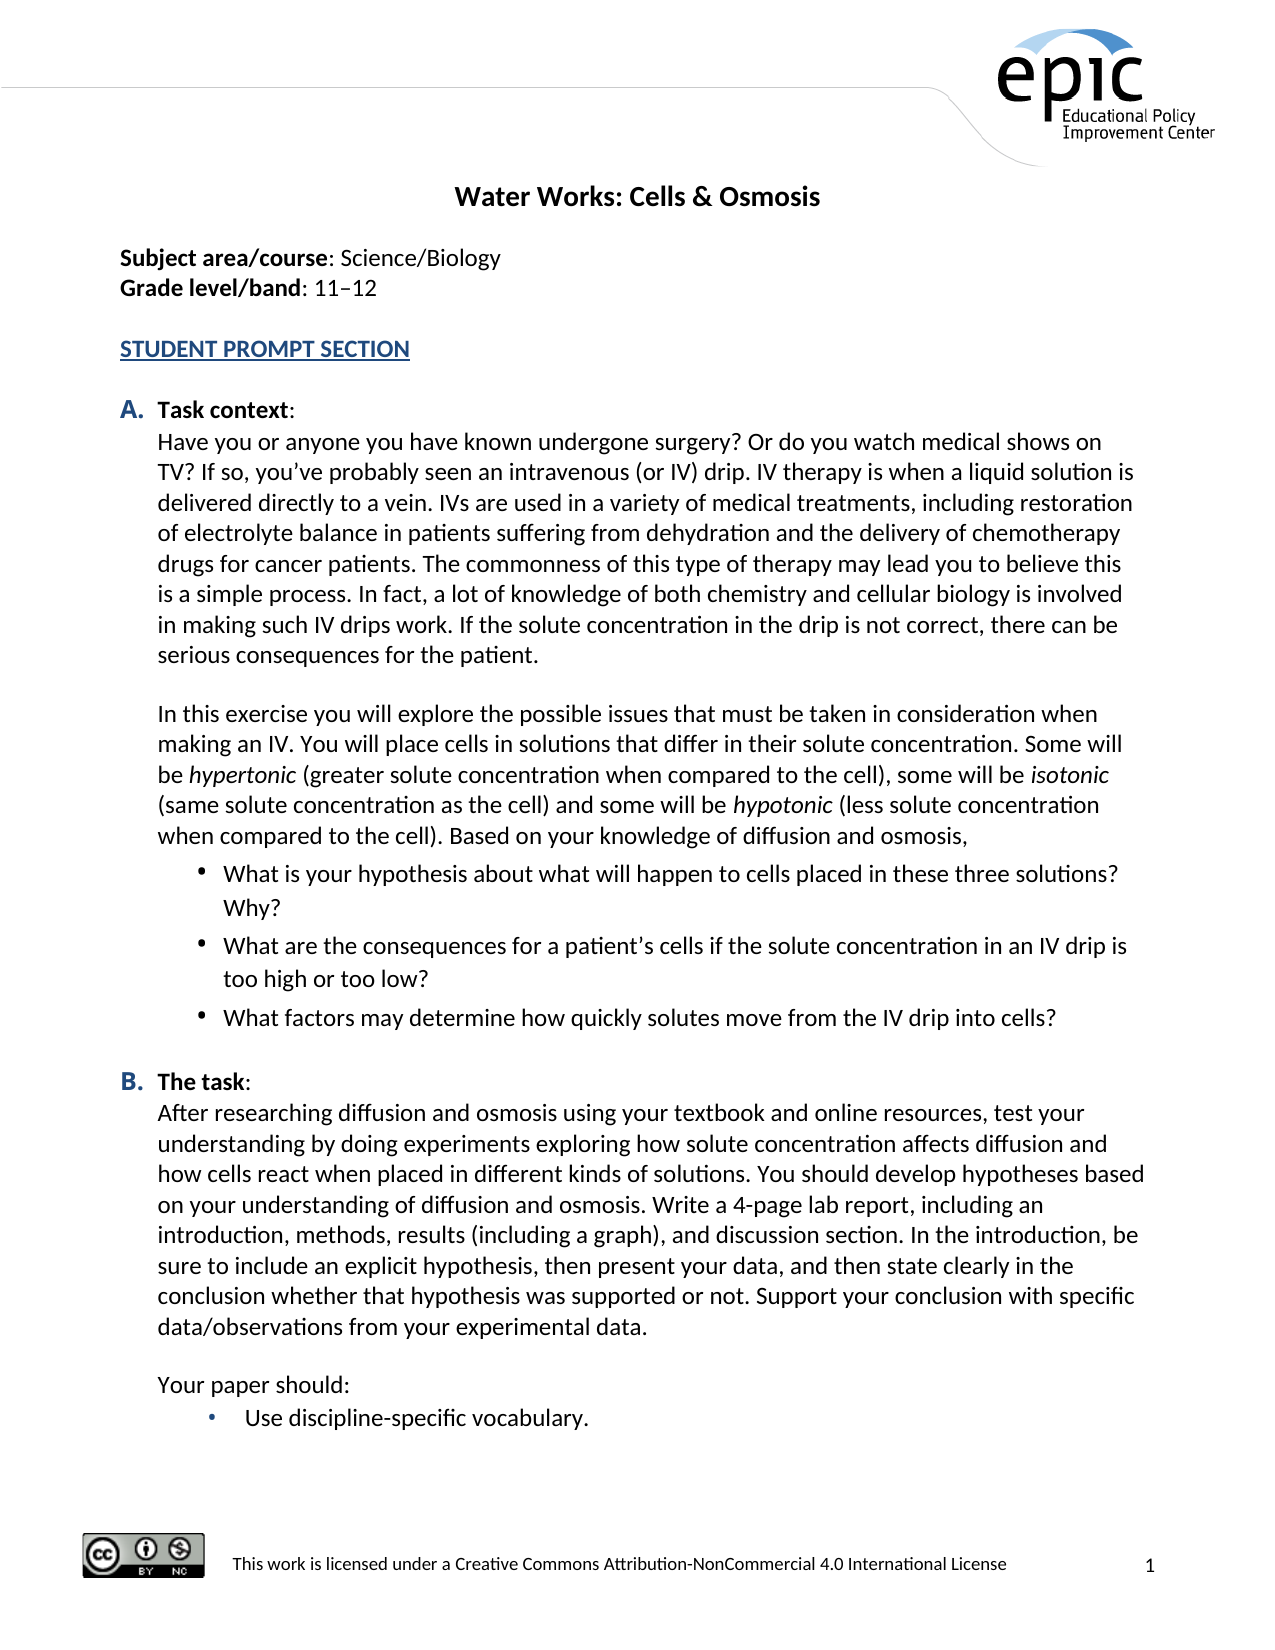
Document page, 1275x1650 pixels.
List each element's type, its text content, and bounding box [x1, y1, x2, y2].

text STUDENT PROMPT SECTION [120, 333, 1155, 364]
list What factors may determine how quickly solutes move from the IV drip into cells? [196, 994, 1144, 1035]
text After researching diffusion and osmosis using your textbook and online resources, test your understanding by doing experiments exploring how solute concentration affects diffusion and how cells react when placed in different kinds of solutions. You should develop hypotheses based on your understanding of diffusion and osmosis. Write a 4-page lab report, including an introduction, methods, results (including a graph), and discussion section. In the introduction, be sure to include an explicit hypothesis, then present your data, and then state clearly in the conclusion whether that hypothesis was supported or not. Support your conclusion with specific [157, 1097, 1155, 1311]
list What is your hypothesis about what will happen to cells placed in these three solutions? Why? [196, 851, 1144, 922]
text In this exercise you will explore the possible issues that must be taken in consideration when making an IV. You will place cells in solutions that differ in their solute concentration. Some will be hypertonic (greater solute concentration when compared to the cell), some will be isotonic (same solute concentration as the cell) and some will be hypotonic (less solute concentration when compared to the cell). Based on your knowledge of diffusion and osmosis, [157, 698, 1144, 851]
text Have you or anyone you have known undergone surgery? Or do you watch medical shows on TV? If so, you’ve probably seen an intravenous (or IV) drip. IV therapy is when a liquid solution is delivered directly to a vein. IVs are used in a variety of medical treatments, including restoration of electrolyte balance in patients suffering from dehydration and the delivery of chemotherapy drugs for cancer patients. The commonness of this type of therapy may lead you to believe this is a simple process. In fact, a lot of knowledge of both chemistry and cellular biology is involved in making such IV drips work. If the solute concentration in the drip is not correct, there can be serious consequences for the patient. [157, 426, 1141, 670]
picture [82, 1533, 205, 1578]
text Grade level/band: 11–12 [120, 272, 1155, 303]
text Your paper should: [157, 1369, 1155, 1400]
list The task: [120, 1063, 1155, 1097]
text data/observations from your experimental data. [157, 1311, 1155, 1341]
list Task context: [120, 392, 1155, 426]
text Water Works: Cells & Osmosis [120, 178, 1155, 214]
list Use discipline-specific vocabulary. [207, 1400, 1155, 1434]
text Subject area/course: Science/Biology [120, 242, 1155, 272]
list What are the consequences for a patient’s cells if the solute concentration in an IV drip is too high or too low? [196, 922, 1144, 994]
picture [0, 28, 1271, 166]
